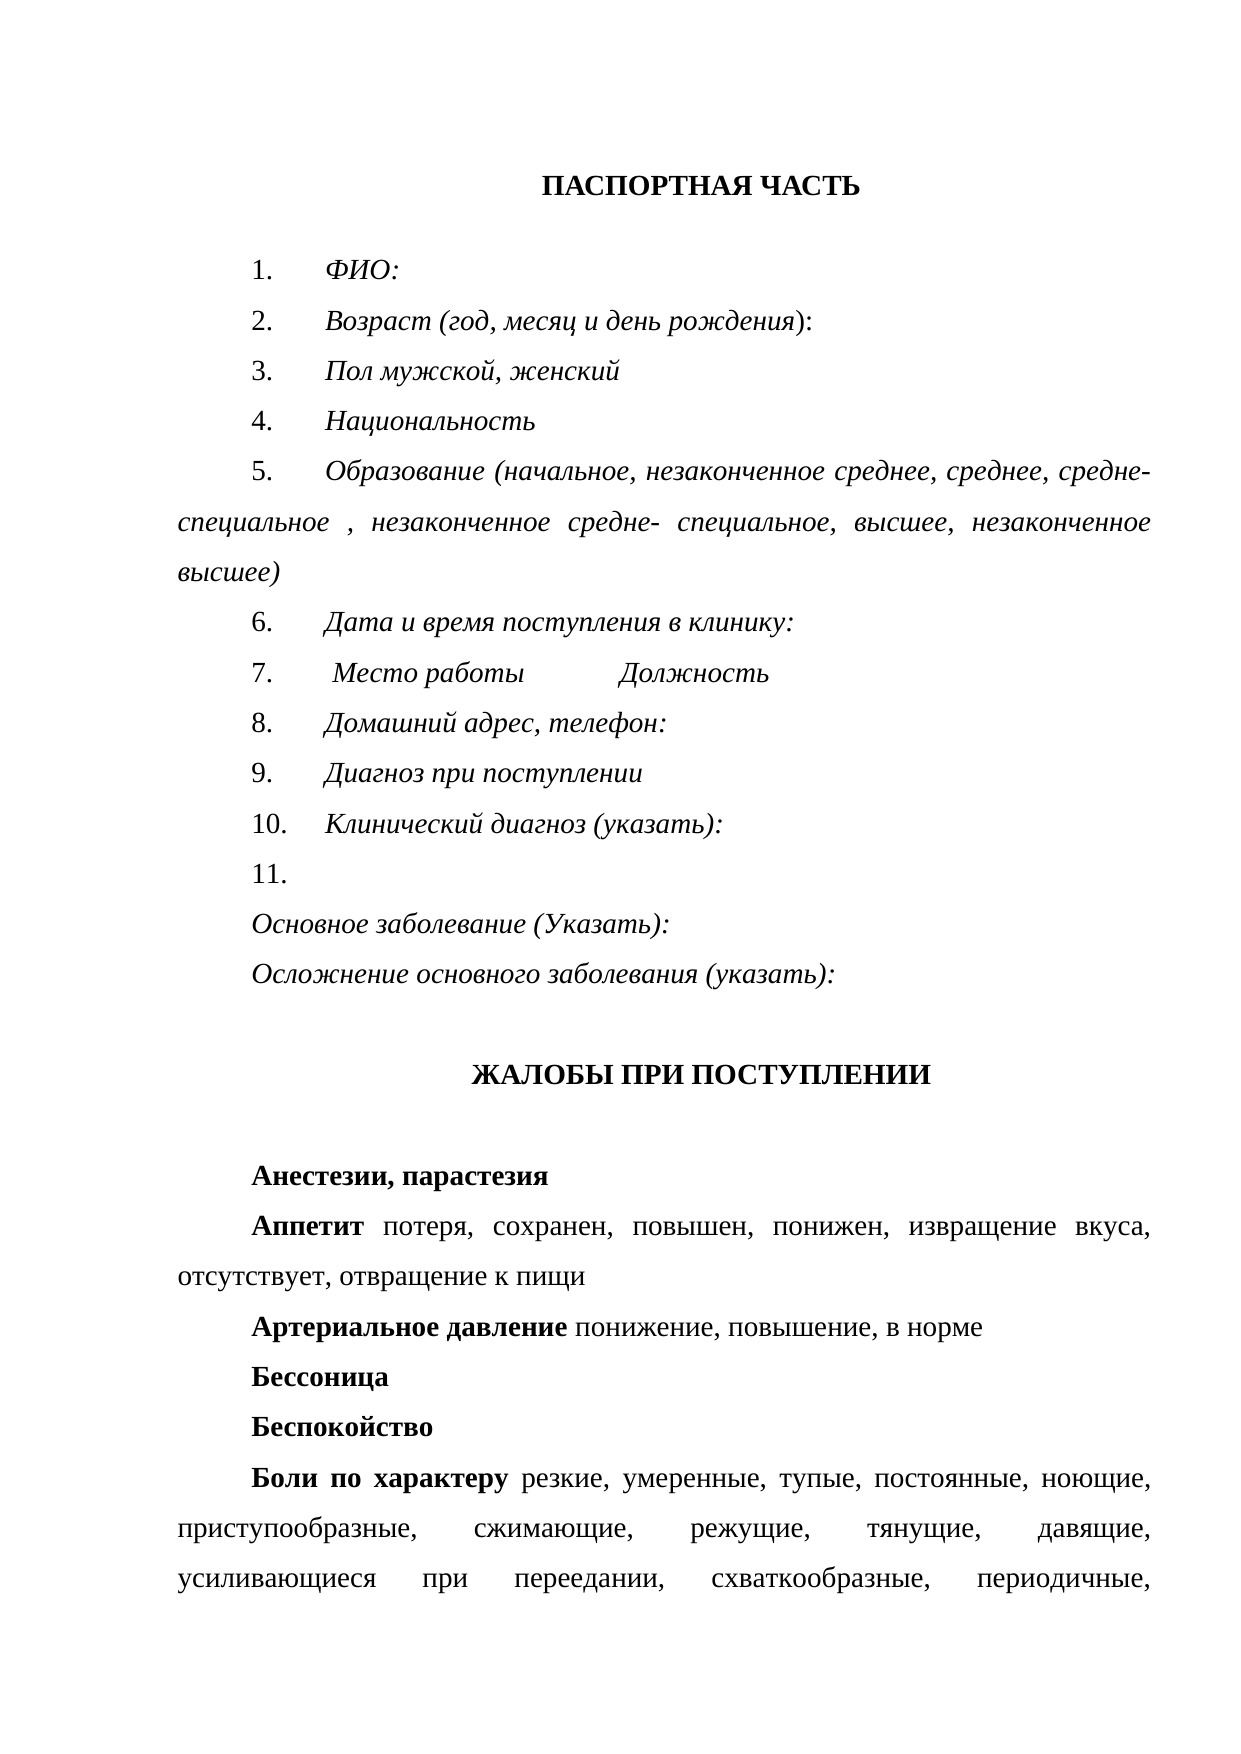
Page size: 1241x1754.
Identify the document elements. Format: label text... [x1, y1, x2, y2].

text Основное заболевание (Указать): [177, 906, 1152, 940]
text Осложнение основного заболевания (указать): [177, 957, 1152, 990]
text Беспокойство [177, 1409, 1152, 1443]
list ФИО: [177, 252, 1152, 286]
list Клинический диагноз (указать): [177, 806, 1152, 839]
list Место работы Должность [177, 655, 1152, 688]
list Национальность [177, 403, 1152, 437]
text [177, 1460, 1152, 1594]
text Бессоница [177, 1359, 1152, 1393]
subtitle ПАСПОРТНАЯ ЧАСТЬ [177, 168, 1152, 202]
list Образование (начальное, незаконченное среднее, среднее, средне- специальное , незаконченное средне- специальное, высшее, незаконченное высшее) [177, 453, 1152, 588]
text Аппетит потеря, сохранен, повышен, понижен, извращение вкуса, отсутствует, отвращение к пищи [177, 1208, 1152, 1292]
list Дата и время поступления в клинику: [177, 604, 1152, 638]
list Пол мужской, женский [177, 353, 1152, 386]
subtitle ЖАЛОБЫ ПРИ ПОСТУПЛЕНИИ [177, 1057, 1152, 1091]
text Анестезии, парастезия [177, 1158, 1152, 1191]
list Возраст (год, месяц и день рождения): [177, 303, 1152, 336]
list Диагноз при поступлении [177, 755, 1152, 789]
text Артериальное давление понижение, повышение, в норме [177, 1309, 1152, 1342]
list Домашний адрес, телефон: [177, 705, 1152, 739]
